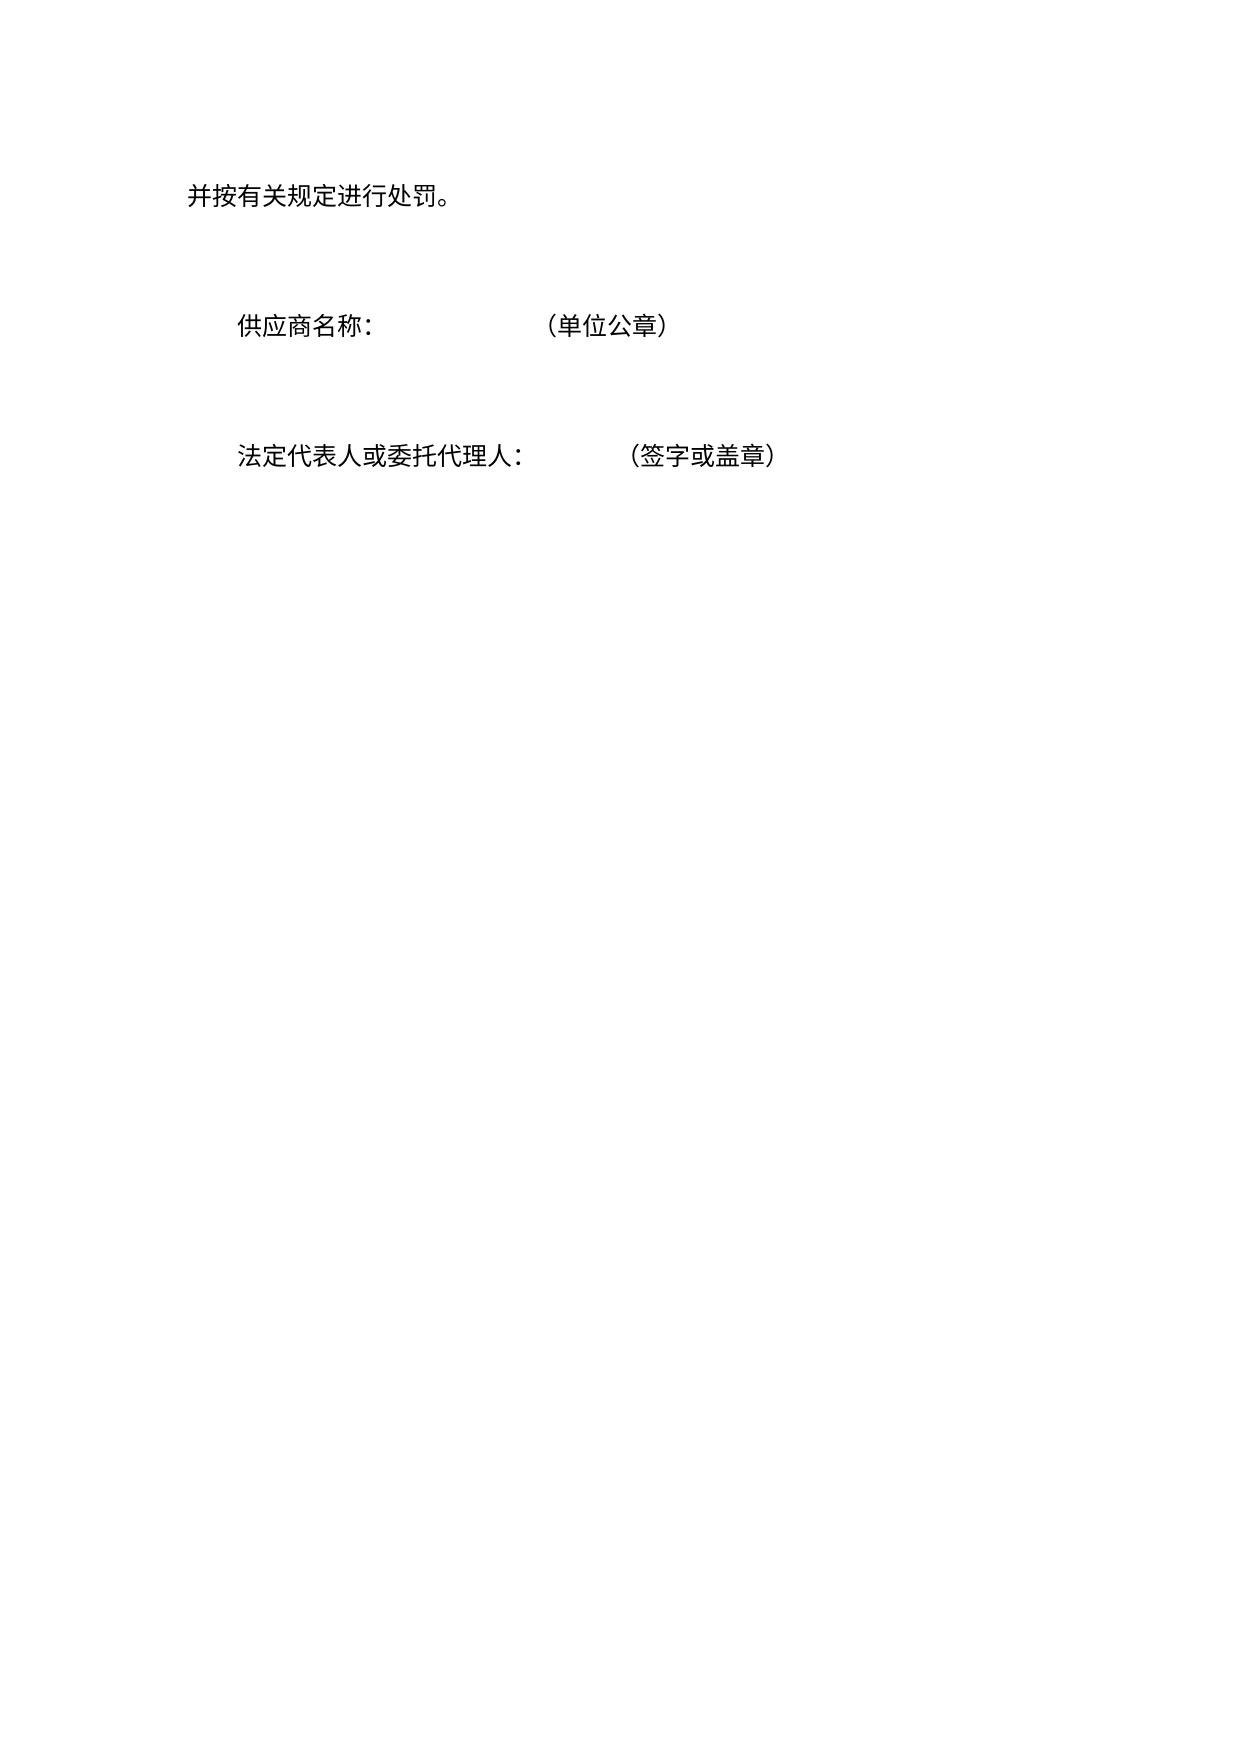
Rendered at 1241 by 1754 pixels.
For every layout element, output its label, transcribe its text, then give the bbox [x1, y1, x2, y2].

text 法定代表人或委托代理人： （签字或盖章） [187, 422, 1053, 487]
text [187, 162, 1053, 227]
text 供应商名称： （单位公章） [187, 292, 1053, 357]
